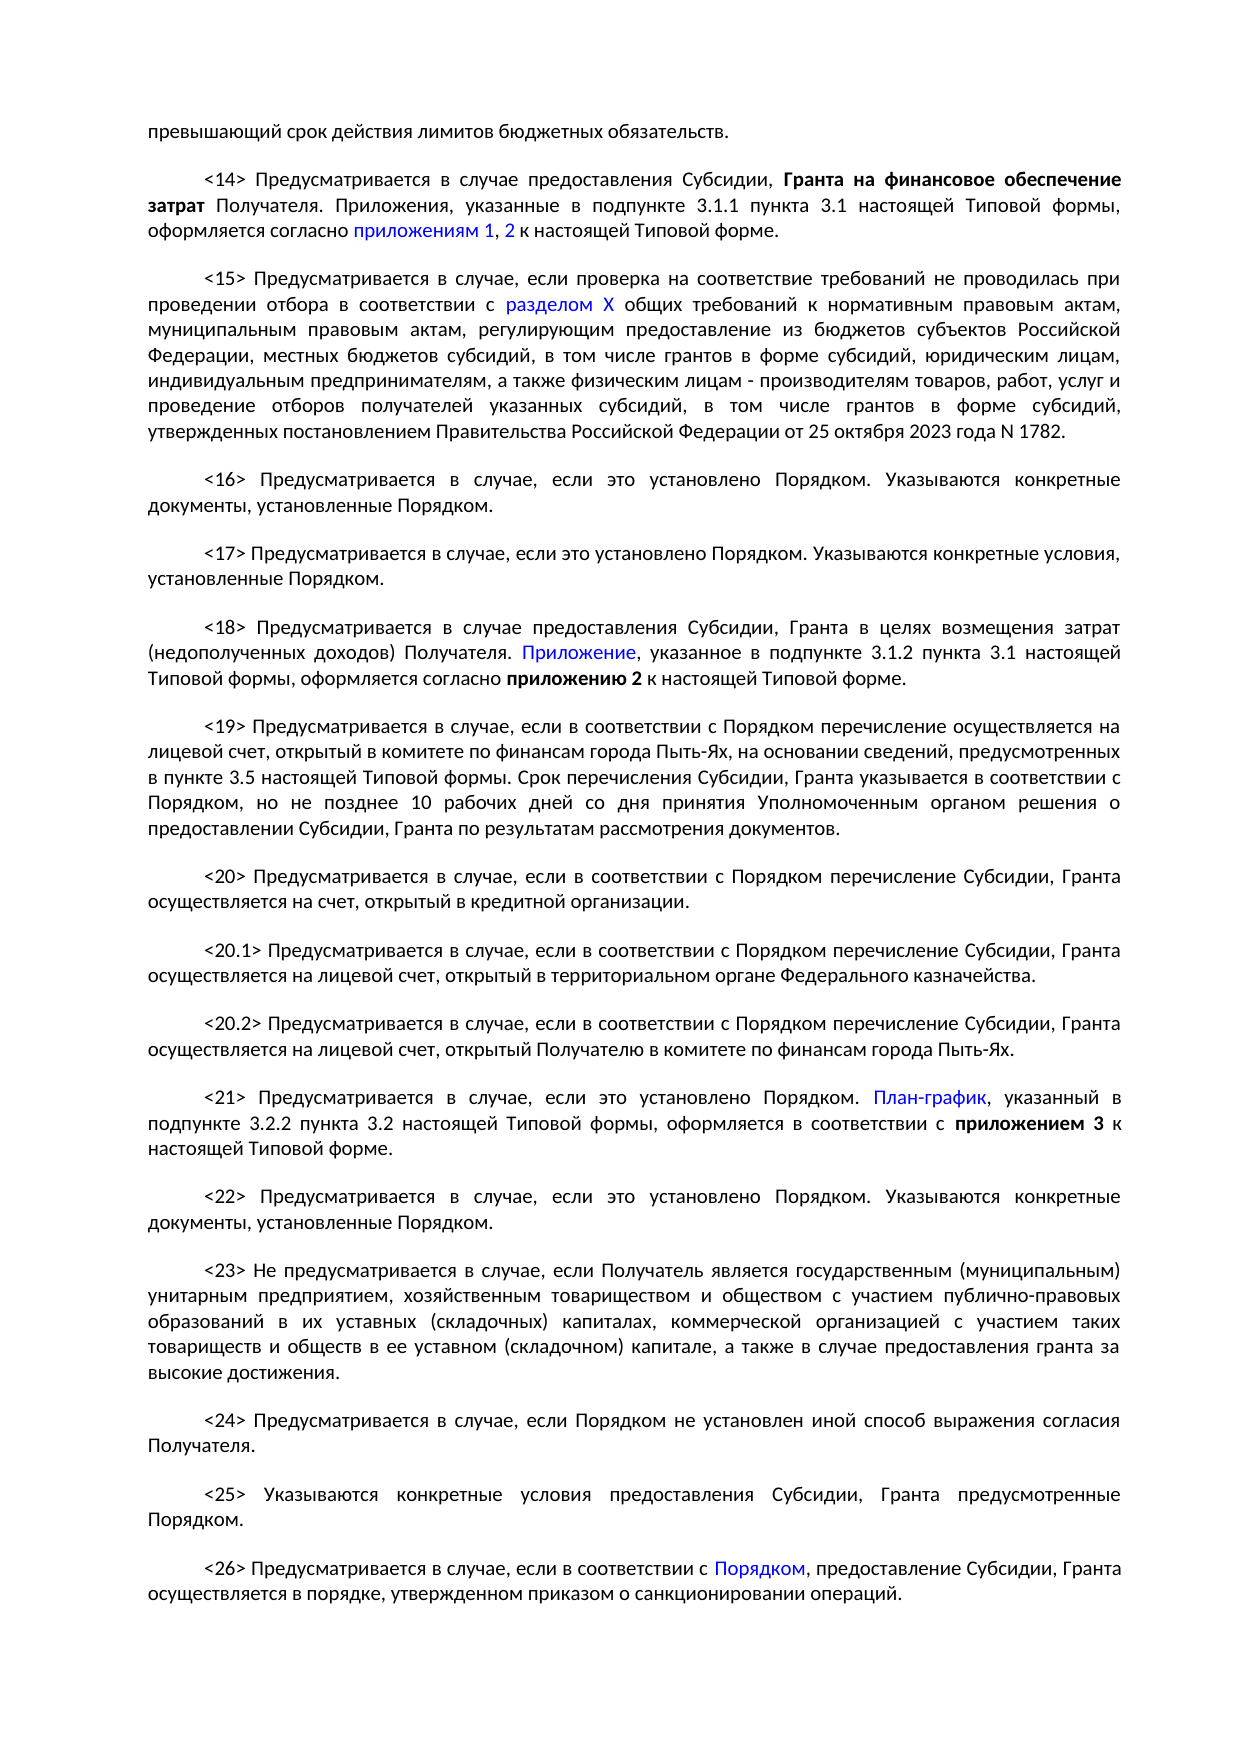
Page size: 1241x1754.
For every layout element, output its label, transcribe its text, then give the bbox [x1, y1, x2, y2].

text <26> Предусматривается в случае, если в соответствии с Порядком, предоставление Субсидии, Гранта осуществляется в порядке, утвержденном приказом о санкционировании операций. [148, 1555, 1122, 1606]
text <20.2> Предусматривается в случае, если в соответствии с Порядком перечисление Субсидии, Гранта осуществляется на лицевой счет, открытый Получателю в комитете по финансам города Пыть-Ях. [148, 1011, 1122, 1061]
text <20> Предусматривается в случае, если в соответствии с Порядком перечисление Субсидии, Гранта осуществляется на счет, открытый в кредитной организации. [148, 863, 1122, 914]
text <19> Предусматривается в случае, если в соответствии с Порядком перечисление осуществляется на лицевой счет, открытый в комитете по финансам города Пыть-Ях, на основании сведений, предусмотренных в пункте 3.5 настоящей Типовой формы. Срок перечисления Субсидии, Гранта указывается в соответствии с Порядком, но не позднее 10 рабочих дней со дня принятия Уполномоченным органом решения о предоставлении Субсидии, Гранта по результатам рассмотрения документов. [148, 713, 1122, 840]
text <18> Предусматривается в случае предоставления Субсидии, Гранта в целях возмещения затрат (недополученных доходов) Получателя. Приложение, указанное в подпункте 3.1.2 пункта 3.1 настоящей Типовой формы, оформляется согласно приложению 2 к настоящей Типовой форме. [148, 614, 1122, 690]
text <16> Предусматривается в случае, если это установлено Порядком. Указываются конкретные документы, установленные Порядком. [148, 466, 1122, 517]
text <25> Указываются конкретные условия предоставления Субсидии, Гранта предусмотренные Порядком. [148, 1481, 1122, 1532]
text <24> Предусматривается в случае, если Порядком не установлен иной способ выражения согласия Получателя. [148, 1407, 1122, 1458]
text <20.1> Предусматривается в случае, если в соответствии с Порядком перечисление Субсидии, Гранта осуществляется на лицевой счет, открытый в территориальном органе Федерального казначейства. [148, 937, 1122, 988]
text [148, 118, 1122, 143]
text <22> Предусматривается в случае, если это установлено Порядком. Указываются конкретные документы, установленные Порядком. [148, 1183, 1122, 1234]
text <23> Не предусматривается в случае, если Получатель является государственным (муниципальным) унитарным предприятием, хозяйственным товариществом и обществом с участием публично-правовых образований в их уставных (складочных) капиталах, коммерческой организацией с участием таких товариществ и обществ в ее уставном (складочном) капитале, а также в случае предоставления гранта за высокие достижения. [148, 1257, 1122, 1384]
text <15> Предусматривается в случае, если проверка на соответствие требований не проводилась при проведении отбора в соответствии с разделом X общих требований к нормативным правовым актам, муниципальным правовым актам, регулирующим предоставление из бюджетов субъектов Российской Федерации, местных бюджетов субсидий, в том числе грантов в форме субсидий, юридическим лицам, индивидуальным предпринимателям, а также физическим лицам - производителям товаров, работ, услуг и проведение отборов получателей указанных субсидий, в том числе грантов в форме субсидий, утвержденных постановлением Правительства Российской Федерации от 25 октября 2023 года N 1782. [148, 266, 1122, 443]
text <17> Предусматривается в случае, если это установлено Порядком. Указываются конкретные условия, установленные Порядком. [148, 540, 1122, 591]
text <21> Предусматривается в случае, если это установлено Порядком. План-график, указанный в подпункте 3.2.2 пункта 3.2 настоящей Типовой формы, оформляется в соответствии с приложением 3 к настоящей Типовой форме. [148, 1084, 1122, 1161]
text <14> Предусматривается в случае предоставления Субсидии, Гранта на финансовое обеспечение затрат Получателя. Приложения, указанные в подпункте 3.1.1 пункта 3.1 настоящей Типовой формы, оформляется согласно приложениям 1, 2 к настоящей Типовой форме. [148, 166, 1122, 243]
